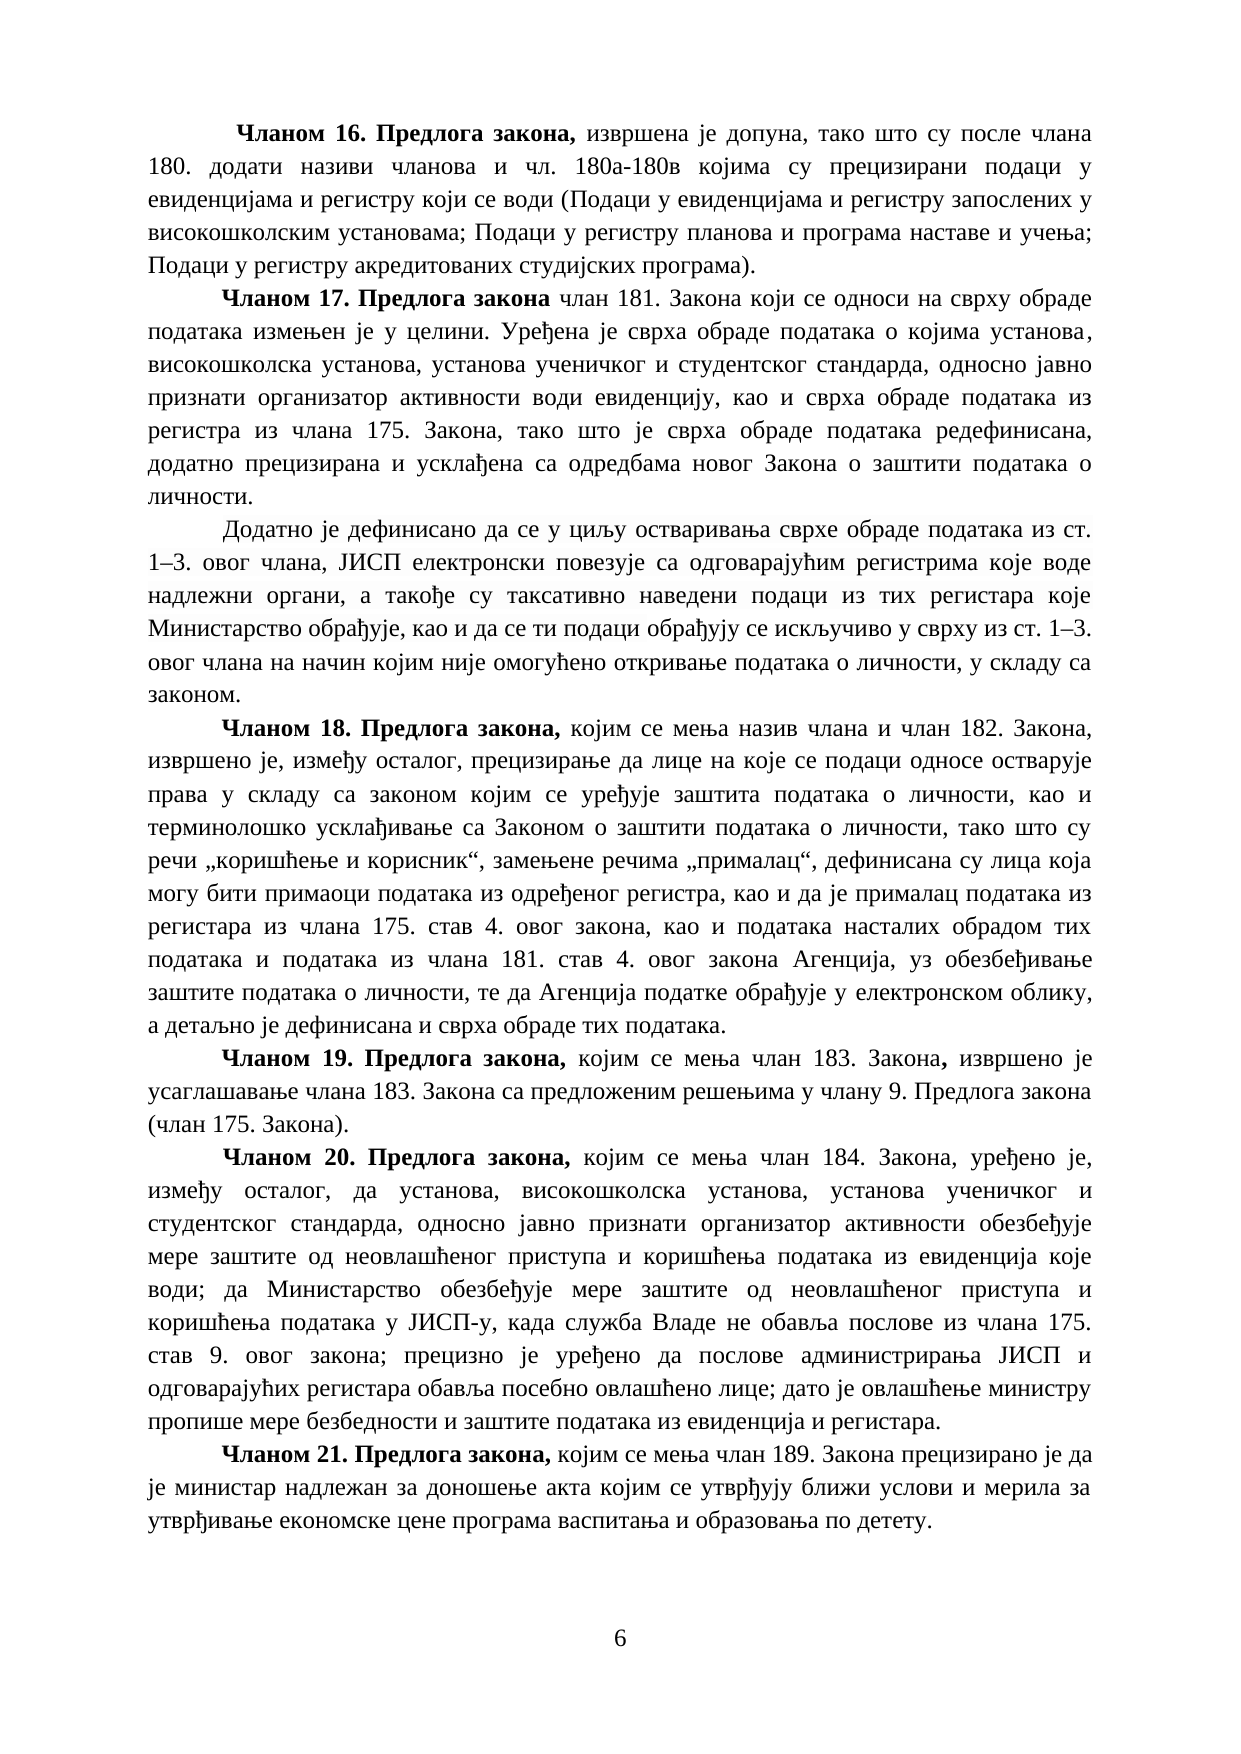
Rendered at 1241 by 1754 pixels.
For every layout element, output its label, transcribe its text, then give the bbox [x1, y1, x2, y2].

text Чланом 21. Предлога закона, којим се мења члан 189. Закона прецизирано је да је министар надлежан за доношење акта којим се утврђују ближи услови и мерила за утврђивање економске цене програма васпитања и образовања по детету. [148, 1439, 1093, 1534]
text Чланом 18. Предлога закона, којим се мења назив члана и члан 182. Закона, извршено је, између осталог, прецизирање да лице на које се подаци односе остварује права у складу са законом којим се уређује заштита података о личности, као и терминолошко усклађивање са Законом о заштити података о личности, тако што су речи „коришћење и корисник“, замењене речима „прималац“, дефинисана су лица која могу бити примаоци података из одређеног регистра, као и да је прималац података из регистара из члана 175. став 4. овог закона, као и података насталих обрадом тих података и података из члана 181. став 4. овог закона Агенција, уз обезбеђивање заштите података о личности, те да Агенција податке обрађује у електронском облику, а детаљно је дефинисана и сврха обраде тих података. [148, 713, 1093, 1038]
text Чланом 20. Предлога закона, којим се мења члан 184. Закона, уређено је, између осталог, да установа, високошколска установа, установа ученичког и студентског стандарда, односно јавно признати организатор активности обезбеђује мере заштите од неовлашћеног приступа и коришћења података из евиденција које води; да Министарство обезбеђује мере заштите од неовлашћеног приступа и коришћења података у ЈИСП-у, када служба Владе не обавља послове из члана 175. став 9. овог закона; прецизно је уређено да послове администрирања ЈИСП и одговарајућих регистара обавља посебно овлашћено лице; дато је овлашћење министру пропише мере безбедности и заштите података из евиденција и регистара. [148, 1142, 1093, 1435]
text Чланом 19. Предлога закона, којим се мења члан 183. Закона, извршено је усаглашавање члана 183. Закона са предложеним решењима у члану 9. Предлога закона (члан 175. Закона). [148, 1043, 1093, 1138]
text Додатно је дефинисано да се у циљу остваривања сврхе обраде података из ст. 1–3. овог члана, ЈИСП електронски повезује са одговарајућим регистрима које воде надлежни органи, а такође су таксативно наведени подаци из тих регистара које Министарство обрађује, као и да се ти подаци обрађују се искључиво у сврху из ст. 1–3. овог члана на начин којим није омогућено откривање података о личности, у складу са законом. [148, 609, 1093, 708]
text Чланом 16. Предлога закона, извршена је допуна, тако што су после члана 180. додати називи чланова и чл. 180а-180в којима су прецизирани подаци у евиденцијама и регистру који се води (Подаци у евиденцијама и регистру запослених у високошколским установама; Подаци у регистру планова и програма наставе и учења; Подаци у регистру акредитованих студијских програма). [148, 118, 1093, 279]
text Чланом 17. Предлога закона члан 181. Закона који се односи на сврху обраде података измењен је у целини. Уређена је сврха обраде података о којима установа, високошколска установа, установа ученичког и студентског стандарда, односно јавно признати организатор активности води евиденцију, као и сврха обраде података из регистра из члана 175. Закона, тако што je сврха обраде података редефинисана, додатно прецизирана и усклађена са одредбама новог Закона о заштити података о личности. [148, 283, 1093, 510]
text Додатно је дефинисано да се у циљу остваривања сврхе обраде података из ст. 1–3. овог члана, ЈИСП електронски повезује са одговарајућим регистрима које воде надлежни органи, а такође су таксативно наведени подаци из тих регистара које Министарство обрађује, као и да се ти подаци обрађују се искључиво у сврху из ст. 1–3. овог члана на начин којим није омогућено откривање података о личности, у складу са законом. [148, 514, 1093, 548]
